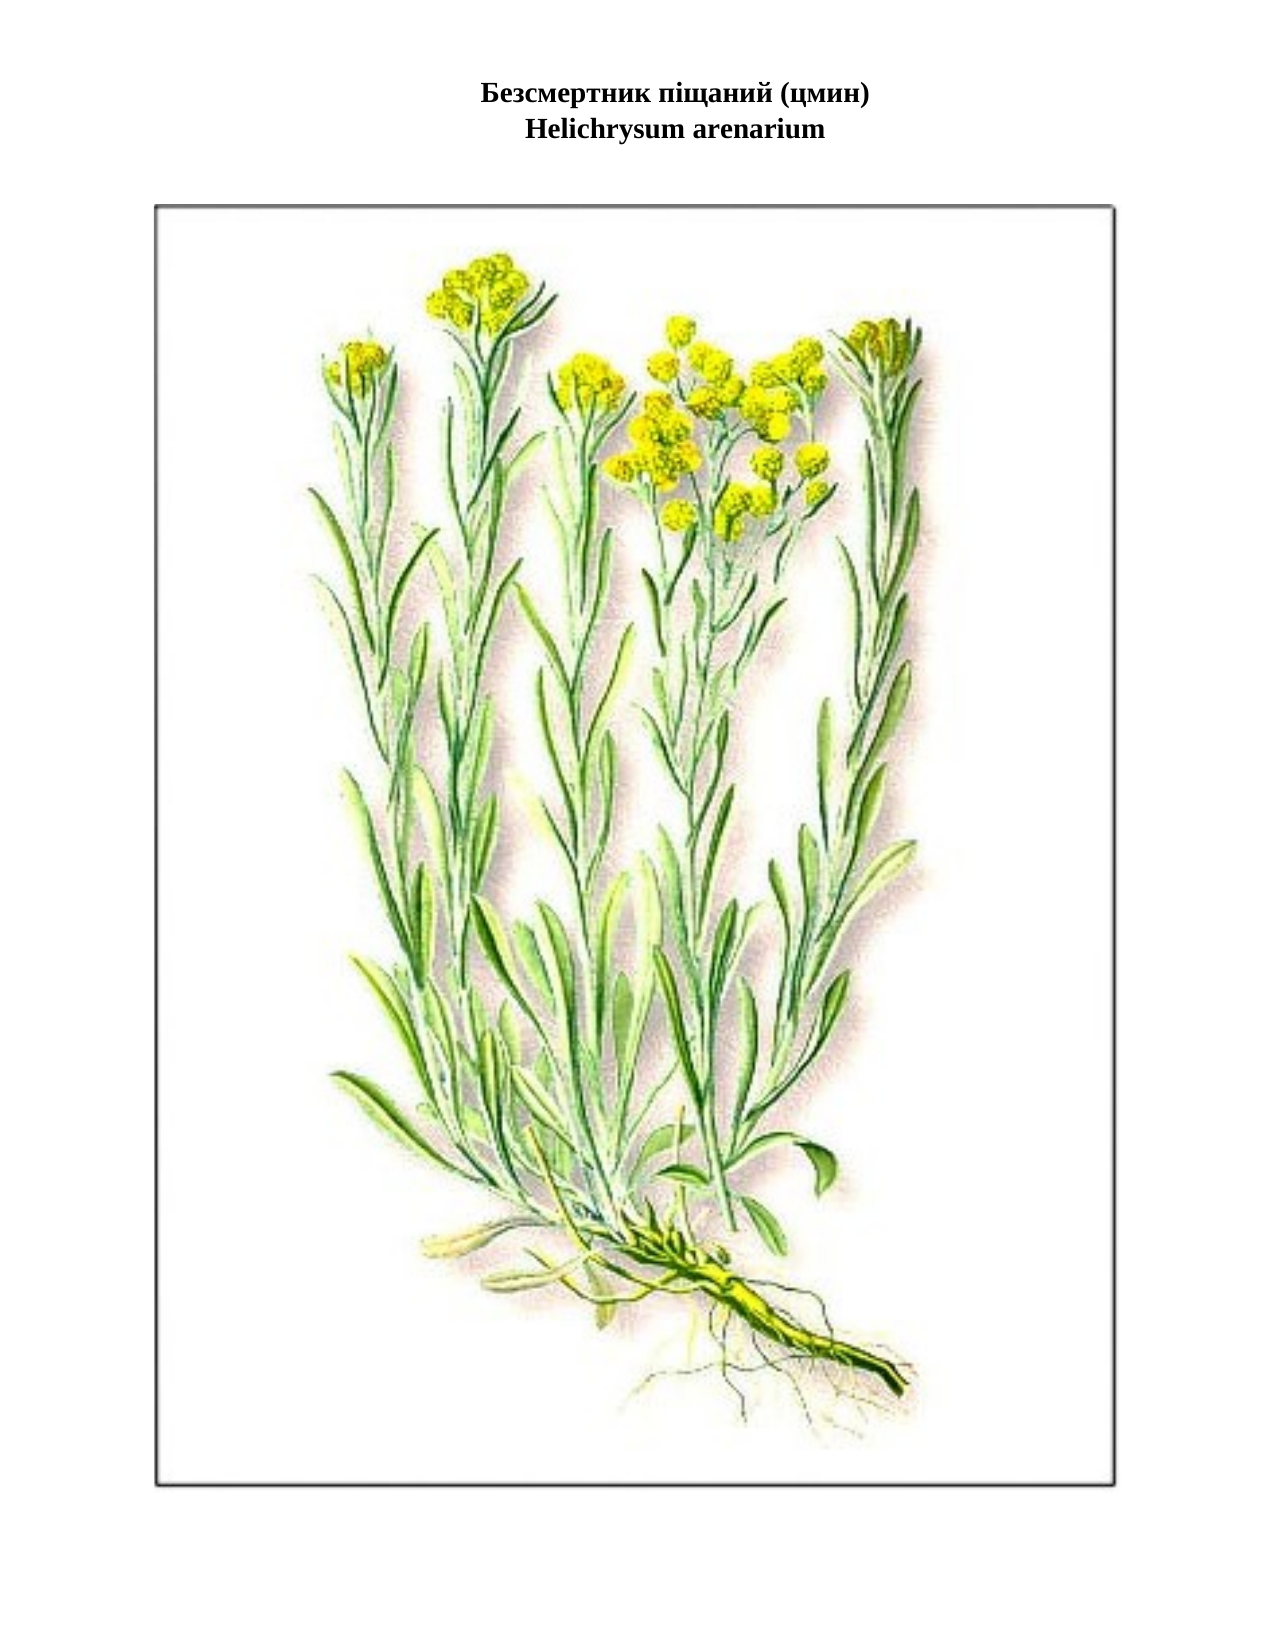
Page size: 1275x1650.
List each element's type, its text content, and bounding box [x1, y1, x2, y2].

picture [153, 204, 1122, 1493]
text Helichrysum arenarium [75, 111, 1200, 145]
text Безсмертник піщаний (цмин) [75, 75, 1200, 108]
